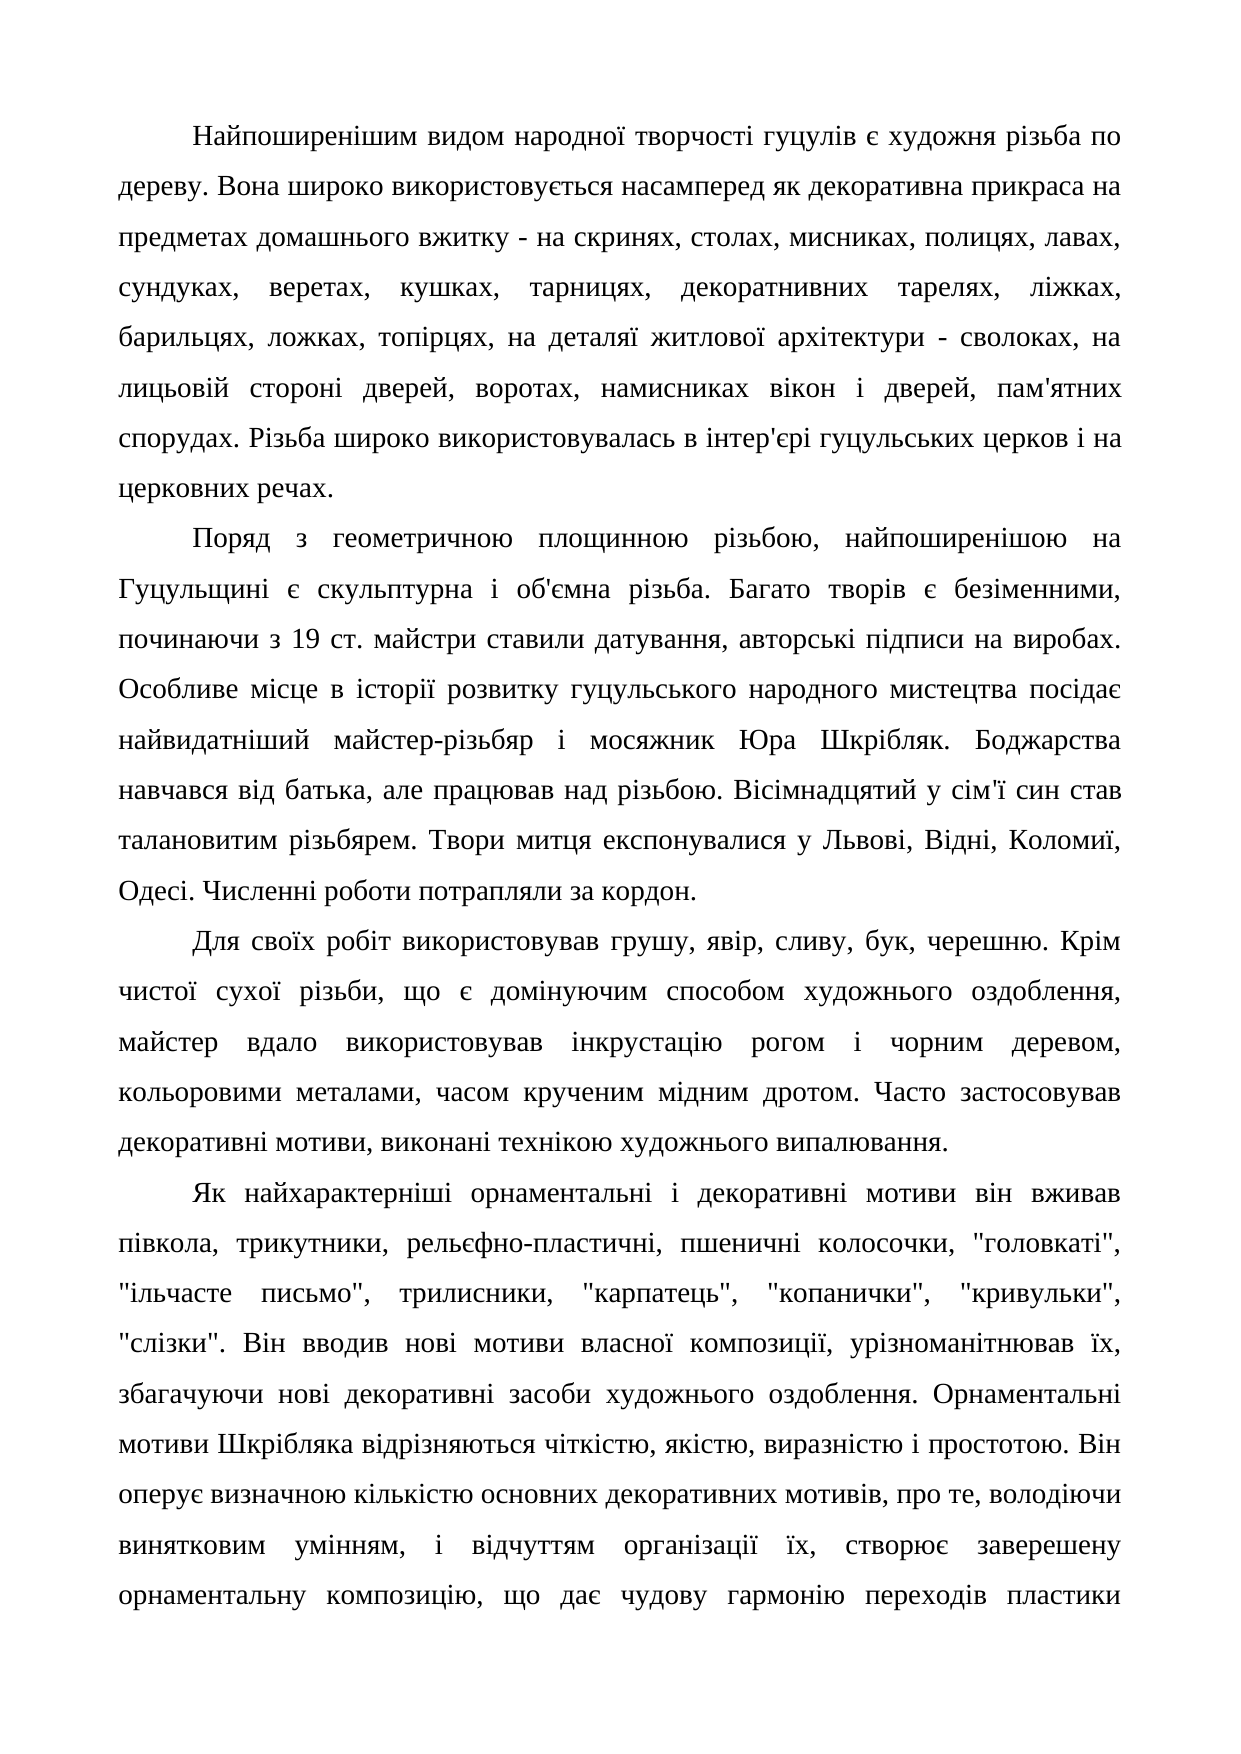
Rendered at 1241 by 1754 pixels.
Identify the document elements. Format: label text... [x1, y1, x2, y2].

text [118, 1175, 1122, 1611]
text Для своїх робіт використовував грушу, явір, сливу, бук, черешню. Крім чистої сухої різьби, що є домінуючим способом художнього оздоблення, майстер вдало використовував інкрустацію рогом і чорним деревом, кольоровими металами, часом крученим мідним дротом. Часто застосовував декоративні мотиви, виконані технікою художнього випалювання. [118, 923, 1122, 1158]
text Найпоширенішим видом народної творчості гуцулів є художня різьба по дереву. Вона широко використовується насамперед як декоративна прикраса на предметах домашнього вжитку - на скринях, столах, мисниках, полицях, лавах, сундуках, веретах, кушках, тарницях, декоратнивних тарелях, ліжках, барильцях, ложках, топірцях, на деталяї житлової архітектури - сволоках, на лицьовій стороні дверей, воротах, намисниках вікон і дверей, пам'ятних спорудах. Різьба широко використовувалась в інтер'єрі гуцульських церков і на церковних речах. [118, 118, 1122, 504]
text Поряд з геометричною площинною різьбою, найпоширенішою на Гуцульщині є скульптурна і об'ємна різьба. Багато творів є безіменними, починаючи з 19 ст. майстри ставили датування, авторські підписи на виробах. Особливе місце в історії розвитку гуцульського народного мистецтва посідає найвидатніший майстер-різьбяр і мосяжник Юра Шкрібляк. Боджарства навчався від батька, але працював над різьбою. Вісімнадцятий у сім'ї син став талановитим різьбярем. Твори митця експонувалися у Львові, Відні, Коломиї, Одесі. Численні роботи потрапляли за кордон. [118, 521, 1122, 906]
